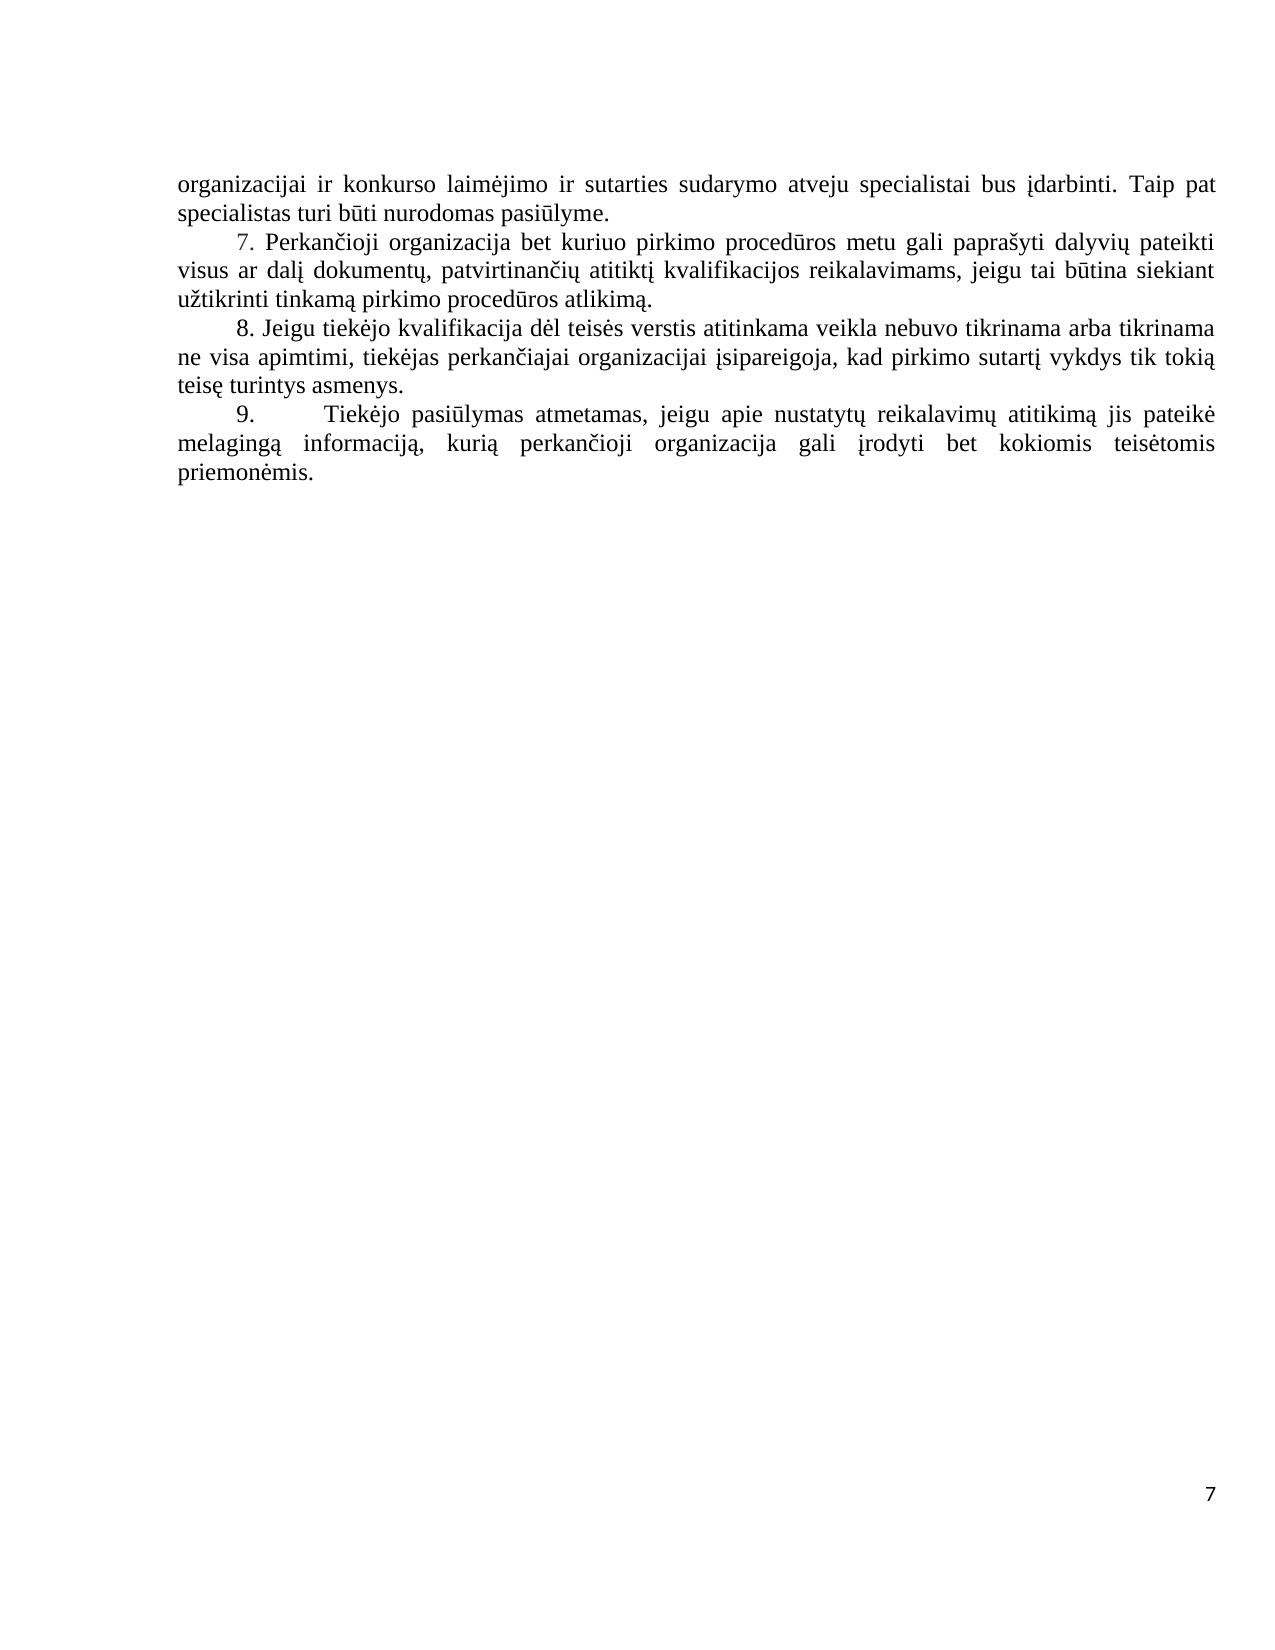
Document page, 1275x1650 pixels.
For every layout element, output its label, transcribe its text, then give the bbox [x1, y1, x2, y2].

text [177, 169, 1216, 227]
text 8. Jeigu tiekėjo kvalifikacija dėl teisės verstis atitinkama veikla nebuvo tikrinama arba tikrinama ne visa apimtimi, tiekėjas perkančiajai organizacijai įsipareigoja, kad pirkimo sutartį vykdys tik tokią teisę turintys asmenys. [177, 313, 1216, 399]
list Tiekėjo pasiūlymas atmetamas, jeigu apie nustatytų reikalavimų atitikimą jis pateikė melagingą informaciją, kurią perkančioji organizacija gali įrodyti bet kokiomis teisėtomis priemonėmis. [177, 399, 1216, 486]
text 7. Perkančioji organizacija bet kuriuo pirkimo procedūros metu gali paprašyti dalyvių pateikti visus ar dalį dokumentų, patvirtinančių atitiktį kvalifikacijos reikalavimams, jeigu tai būtina siekiant užtikrinti tinkamą pirkimo procedūros atlikimą. [177, 227, 1216, 313]
